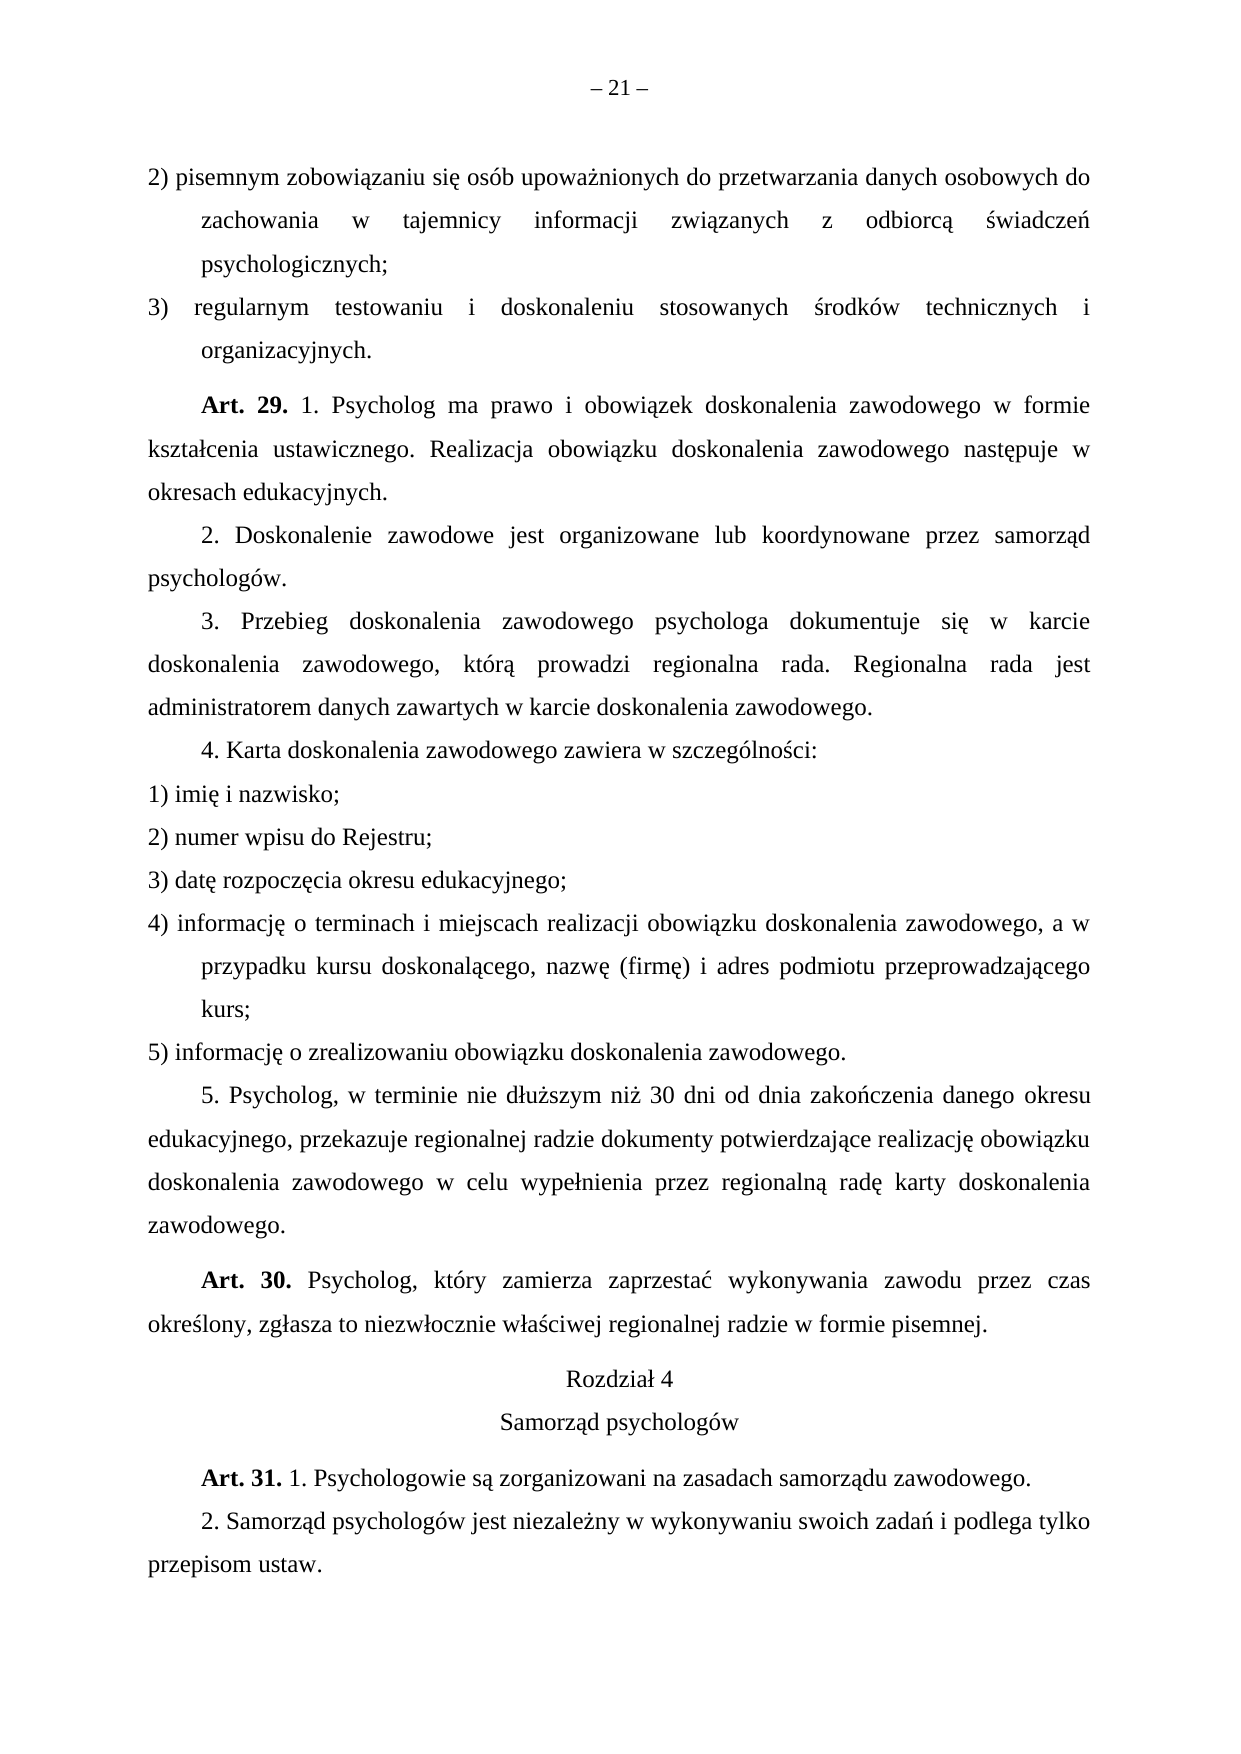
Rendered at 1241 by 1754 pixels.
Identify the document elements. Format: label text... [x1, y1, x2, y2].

text 3. Przebieg doskonalenia zawodowego psychologa dokumentuje się w karcie doskonalenia zawodowego, którą prowadzi regionalna rada. Regionalna rada jest administratorem danych zawartych w karcie doskonalenia zawodowego. [148, 606, 1091, 721]
text 5) informację o zrealizowaniu obowiązku doskonalenia zawodowego. [148, 1037, 1091, 1066]
text 4) informację o terminach i miejscach realizacji obowiązku doskonalenia zawodowego, a w przypadku kursu doskonalącego, nazwę (firmę) i adres podmiotu przeprowadzającego kurs; [148, 908, 1091, 1023]
text 1) imię i nazwisko; [148, 779, 1091, 807]
text 2. Doskonalenie zawodowe jest organizowane lub koordynowane przez samorząd psychologów. [148, 520, 1091, 592]
text 5. Psycholog, w terminie nie dłuższym niż 30 dni od dnia zakończenia danego okresu edukacyjnego, przekazuje regionalnej radzie dokumenty potwierdzające realizację obowiązku doskonalenia zawodowego w celu wypełnienia przez regionalną radę karty doskonalenia zawodowego. [148, 1081, 1091, 1239]
text 3) datę rozpoczęcia okresu edukacyjnego; [148, 865, 1091, 894]
text 2) numer wpisu do Rejestru; [148, 822, 1091, 851]
text Art. 30. Psycholog, który zamierza zaprzestać wykonywania zawodu przez czas określony, zgłasza to niezwłocznie właściwej regionalnej radzie w formie pisemnej. [148, 1266, 1091, 1337]
text Art. 29. 1. Psycholog ma prawo i obowiązek doskonalenia zawodowego w formie kształcenia ustawicznego. Realizacja obowiązku doskonalenia zawodowego następuje w okresach edukacyjnych. [148, 391, 1091, 506]
text 4. Karta doskonalenia zawodowego zawiera w szczególności: [148, 736, 1091, 764]
text 3) regularnym testowaniu i doskonaleniu stosowanych środków technicznych i organizacyjnych. [148, 292, 1091, 364]
text Art. 31. 1. Psychologowie są zorganizowani na zasadach samorządu zawodowego. [148, 1463, 1091, 1492]
text 2) pisemnym zobowiązaniu się osób upoważnionych do przetwarzania danych osobowych do zachowania w tajemnicy informacji związanych z odbiorcą świadczeń psychologicznych; [148, 162, 1091, 277]
text 2. Samorząd psychologów jest niezależny w wykonywaniu swoich zadań i podlega tylko przepisom ustaw. [148, 1506, 1091, 1578]
text Rozdział 4 Samorząd psychologów [148, 1364, 1091, 1436]
